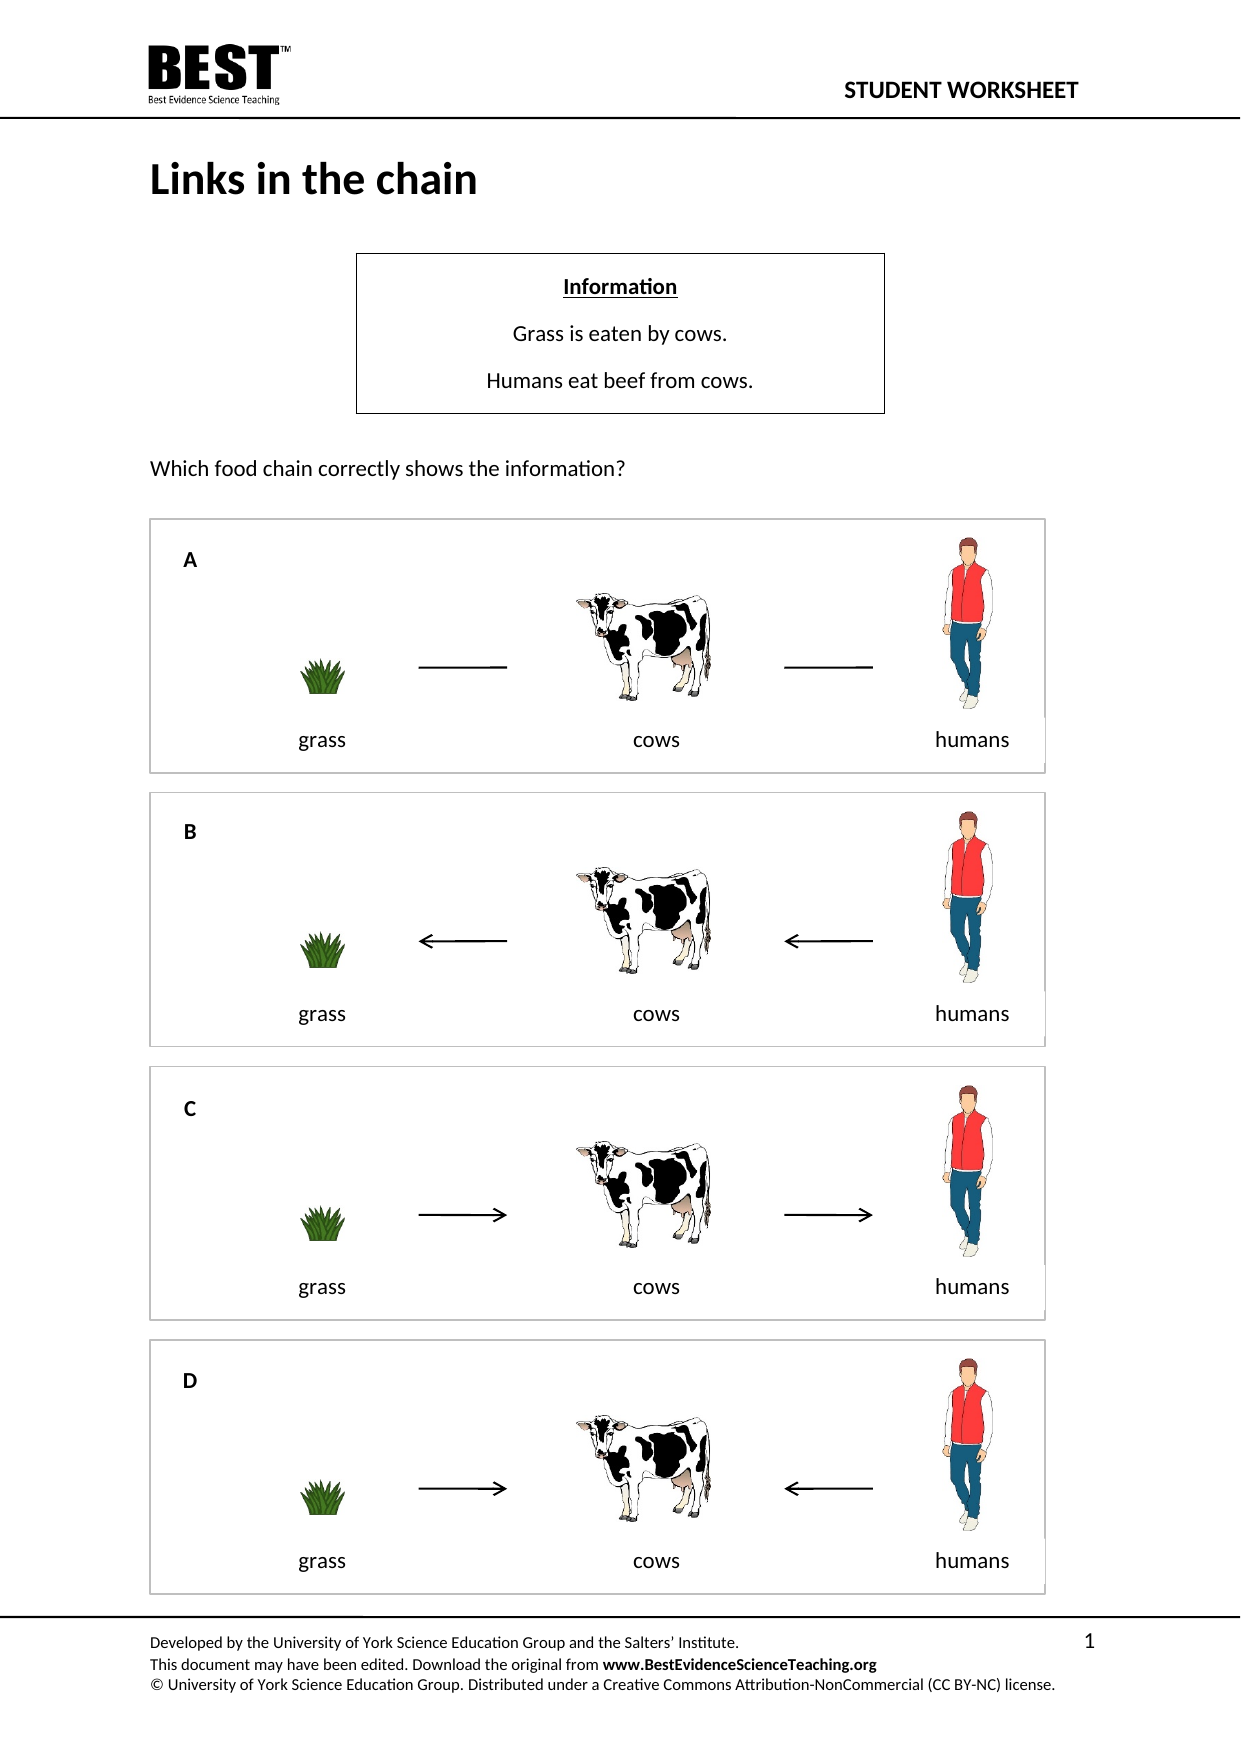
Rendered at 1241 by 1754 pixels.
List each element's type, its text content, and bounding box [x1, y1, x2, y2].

text Which food chain correctly shows the information? [150, 454, 1090, 482]
text Links in the chain [150, 150, 1090, 206]
picture [148, 44, 291, 105]
picture [942, 1358, 993, 1531]
picture [300, 931, 345, 968]
picture [576, 593, 711, 701]
picture [300, 1205, 345, 1241]
picture [942, 811, 993, 983]
picture [300, 658, 345, 694]
picture [942, 1085, 993, 1257]
picture [300, 1479, 345, 1515]
picture [942, 537, 993, 709]
picture [576, 867, 711, 974]
table_header Information Grass is eaten by cows. Humans eat beef from cows. [357, 254, 884, 413]
picture [576, 1415, 711, 1522]
picture [576, 1141, 711, 1248]
